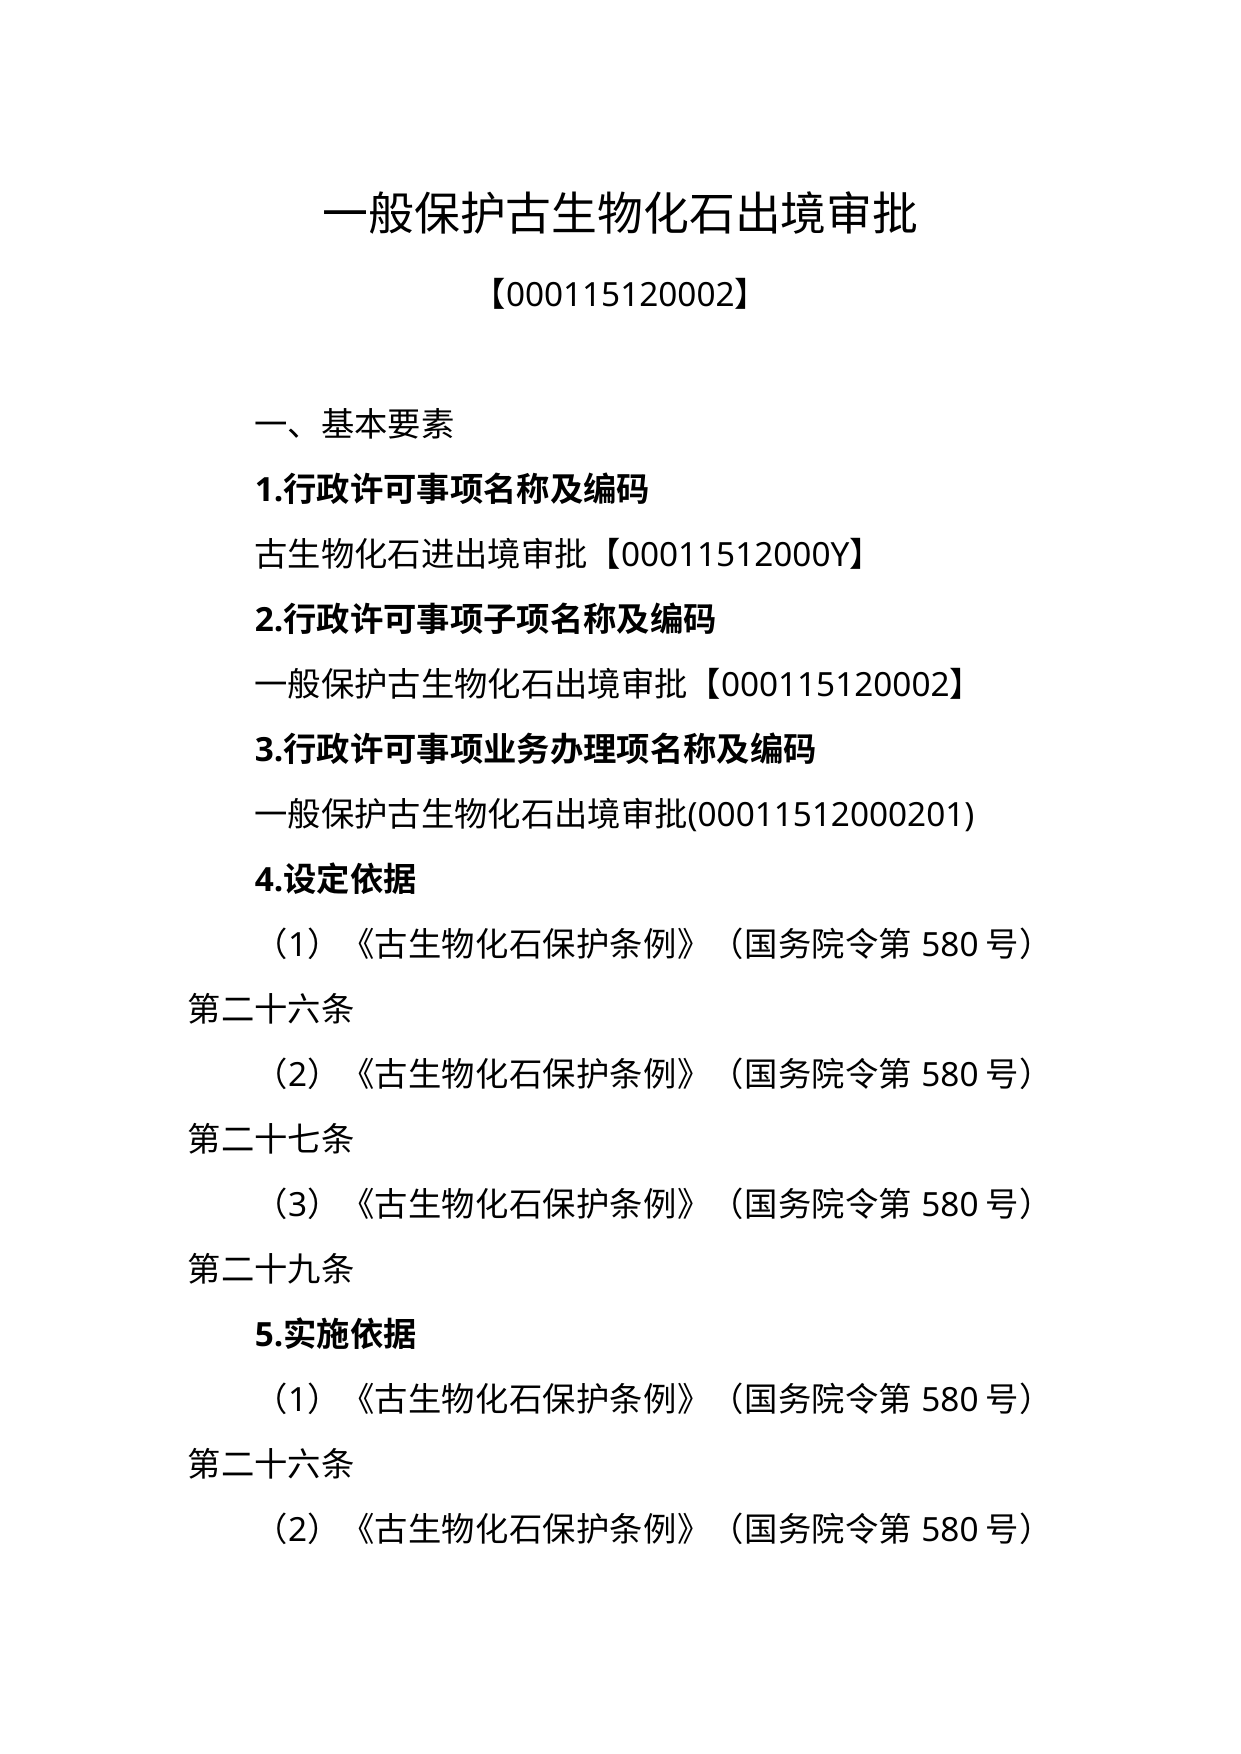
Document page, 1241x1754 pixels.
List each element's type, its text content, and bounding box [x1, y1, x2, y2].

text 古生物化石进出境审批【00011512000Y】 [187, 519, 1053, 584]
text 一、基本要素 [187, 389, 1053, 454]
text 5.实施依据 [187, 1299, 1053, 1364]
text （3）《古生物化石保护条例》（国务院令第580号）第二十九条 [187, 1169, 1053, 1299]
text （1）《古生物化石保护条例》（国务院令第580号）第二十六条 [187, 1364, 1053, 1494]
text 一般保护古生物化石出境审批(00011512000201) [187, 779, 1053, 844]
text 1.行政许可事项名称及编码 [187, 454, 1053, 519]
text 4.设定依据 [187, 844, 1053, 909]
text 【000115120002】 [187, 259, 1053, 324]
text （2）《古生物化石保护条例》（国务院令第580号）第二十七条 [187, 1039, 1053, 1169]
text 一般保护古生物化石出境审批【000115120002】 [187, 649, 1053, 714]
text 3.行政许可事项业务办理项名称及编码 [187, 714, 1053, 779]
text 2.行政许可事项子项名称及编码 [187, 584, 1053, 649]
text （1）《古生物化石保护条例》（国务院令第580号）第二十六条 [187, 909, 1053, 1039]
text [187, 1494, 1053, 1559]
text 一般保护古生物化石出境审批 [187, 162, 1053, 259]
